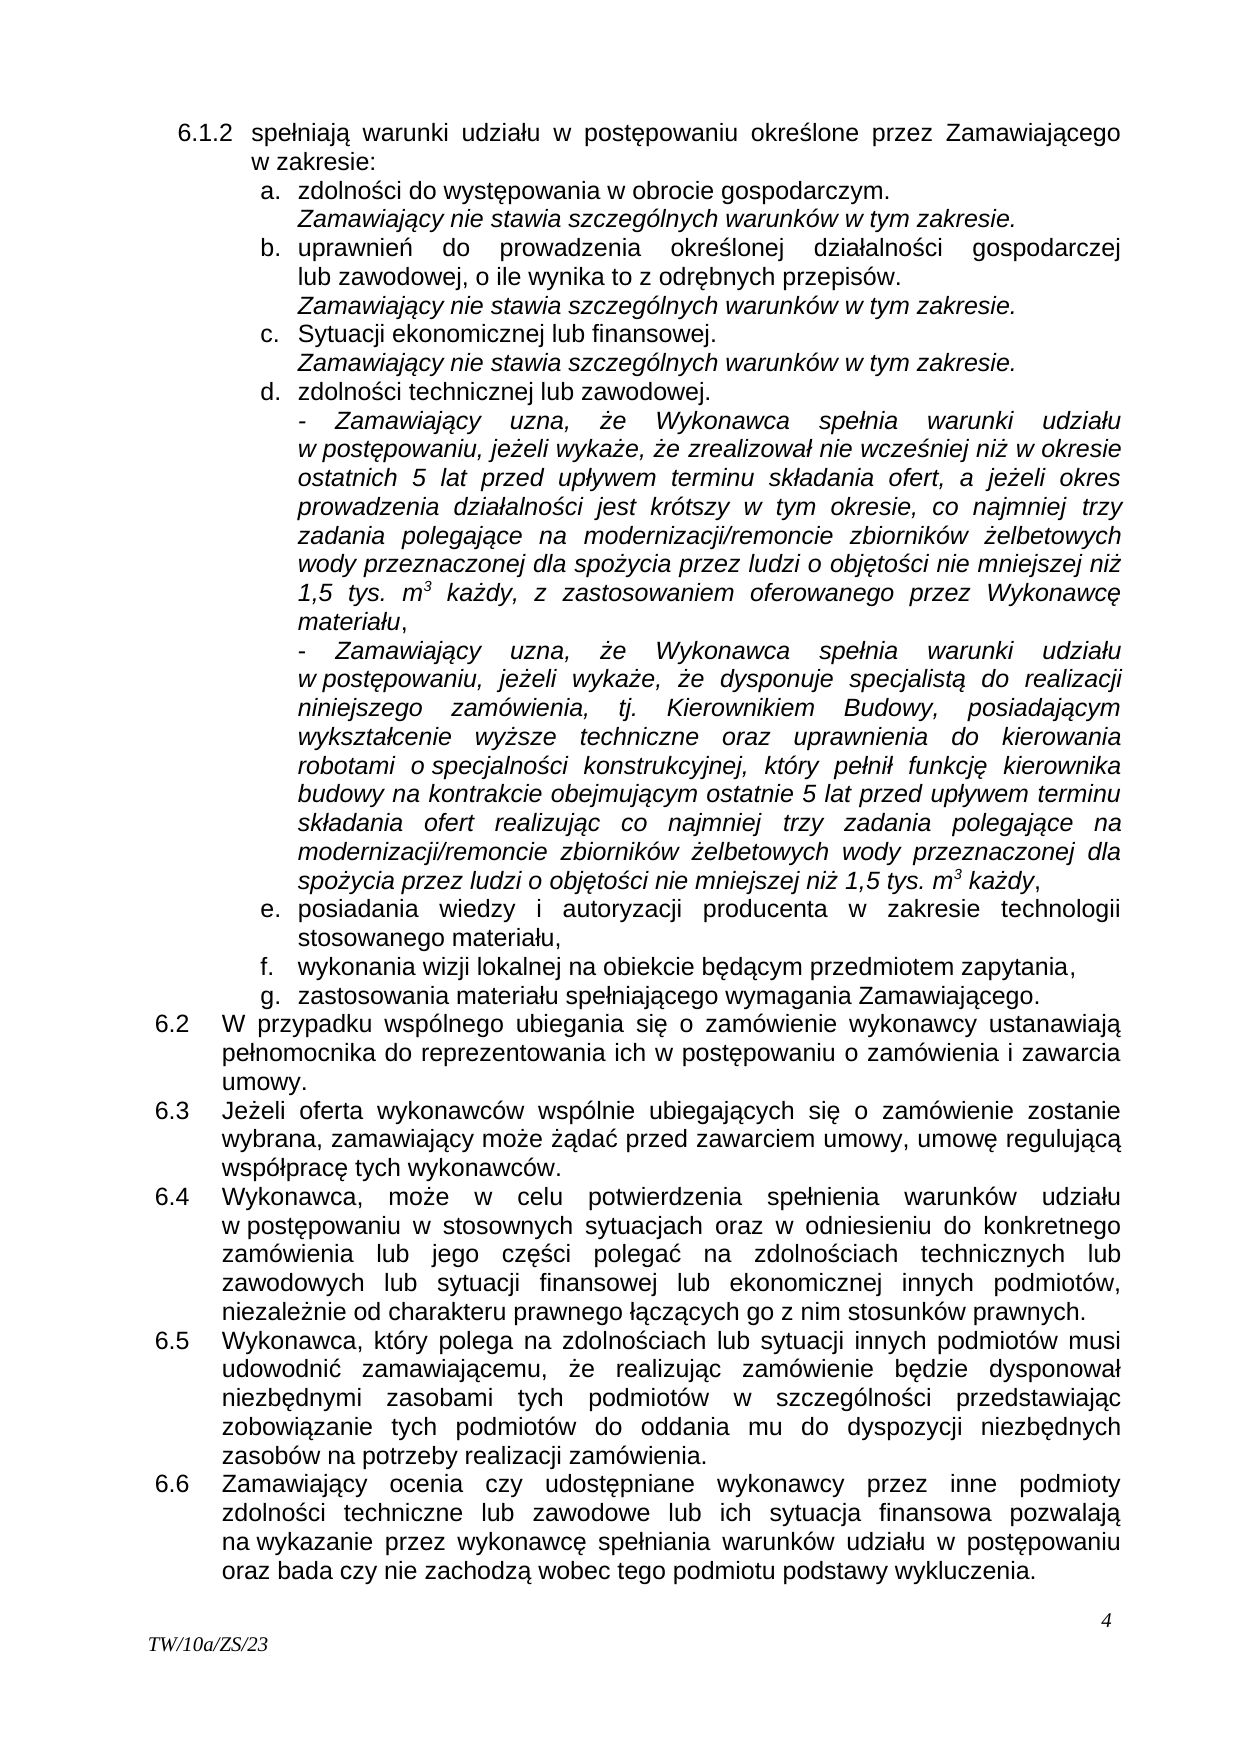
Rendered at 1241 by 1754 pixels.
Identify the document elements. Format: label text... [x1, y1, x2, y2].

text Zamawiający nie stawia szczególnych warunków w tym zakresie. [298, 348, 1122, 377]
list Zamawiający ocenia czy udostępniane wykonawcy przez inne podmioty zdolności techniczne lub zawodowe lub ich sytuacja finansowa pozwalają na wykazanie przez wykonawcę spełniania warunków udziału w postępowaniu oraz bada czy nie zachodzą wobec tego podmiotu podstawy wykluczenia. [154, 1469, 1122, 1584]
list Sytuacji ekonomicznej lub finansowej. [260, 319, 1122, 348]
list Wykonawca, może w celu potwierdzenia spełnienia warunków udziału w postępowaniu w stosownych sytuacjach oraz w odniesieniu do konkretnego zamówienia lub jego części polegać na zdolnościach technicznych lub zawodowych lub sytuacji finansowej lub ekonomicznej innych podmiotów, niezależnie od charakteru prawnego łączących go z nim stosunków prawnych. [154, 1182, 1122, 1326]
text Zamawiający nie stawia szczególnych warunków w tym zakresie. [298, 204, 1122, 233]
list zdolności do występowania w obrocie gospodarczym. [260, 176, 1122, 204]
list uprawnień do prowadzenia określonej działalności gospodarczej lub zawodowej, o ile wynika to z odrębnych przepisów. [260, 233, 1122, 291]
list posiadania wiedzy i autoryzacji producenta w zakresie technologii stosowanego materiału, [260, 894, 1122, 952]
list zdolności technicznej lub zawodowej. [260, 377, 1122, 406]
list wykonania wizji lokalnej na obiekcie będącym przedmiotem zapytania, [260, 952, 1122, 981]
list zastosowania materiału spełniającego wymagania Zamawiającego. [260, 981, 1122, 1009]
list W przypadku wspólnego ubiegania się o zamówienie wykonawcy ustanawiają pełnomocnika do reprezentowania ich w postępowaniu o zamówienia i zawarcia umowy. [154, 1009, 1122, 1096]
text - Zamawiający uzna, że Wykonawca spełnia warunki udziału w postępowaniu, jeżeli wykaże, że zrealizował nie wcześniej niż w okresie ostatnich 5 lat przed upływem terminu składania ofert, a jeżeli okres prowadzenia działalności jest krótszy w tym okresie, co najmniej trzy zadania polegające na modernizacji/remoncie zbiorników żelbetowych wody przeznaczonej dla spożycia przez ludzi o objętości nie mniejszej niż 1,5 tys. m3 każdy, z zastosowaniem oferowanego przez Wykonawcę materiału, [298, 406, 1122, 636]
list Jeżeli oferta wykonawców wspólnie ubiegających się o zamówienie zostanie wybrana, zamawiający może żądać przed zawarciem umowy, umowę regulującą współpracę tych wykonawców. [154, 1096, 1122, 1182]
text - Zamawiający uzna, że Wykonawca spełnia warunki udziału w postępowaniu, jeżeli wykaże, że dysponuje specjalistą do realizacji niniejszego zamówienia, tj. Kierownikiem Budowy, posiadającym wykształcenie wyższe techniczne oraz uprawnienia do kierowania robotami o specjalności konstrukcyjnej, który pełnił funkcję kierownika budowy na kontrakcie obejmującym ostatnie 5 lat przed upływem terminu składania ofert realizując co najmniej trzy zadania polegające na modernizacji/remoncie zbiorników żelbetowych wody przeznaczonej dla spożycia przez ludzi o objętości nie mniejszej niż 1,5 tys. m3 każdy, [298, 636, 1122, 894]
list spełniają warunki udziału w postępowaniu określone przez Zamawiającego w zakresie: [177, 118, 1122, 176]
list Wykonawca, który polega na zdolnościach lub sytuacji innych podmiotów musi udowodnić zamawiającemu, że realizując zamówienie będzie dysponował niezbędnymi zasobami tych podmiotów w szczególności przedstawiając zobowiązanie tych podmiotów do oddania mu do dyspozycji niezbędnych zasobów na potrzeby realizacji zamówienia. [154, 1326, 1122, 1469]
text Zamawiający nie stawia szczególnych warunków w tym zakresie. [298, 291, 1122, 319]
